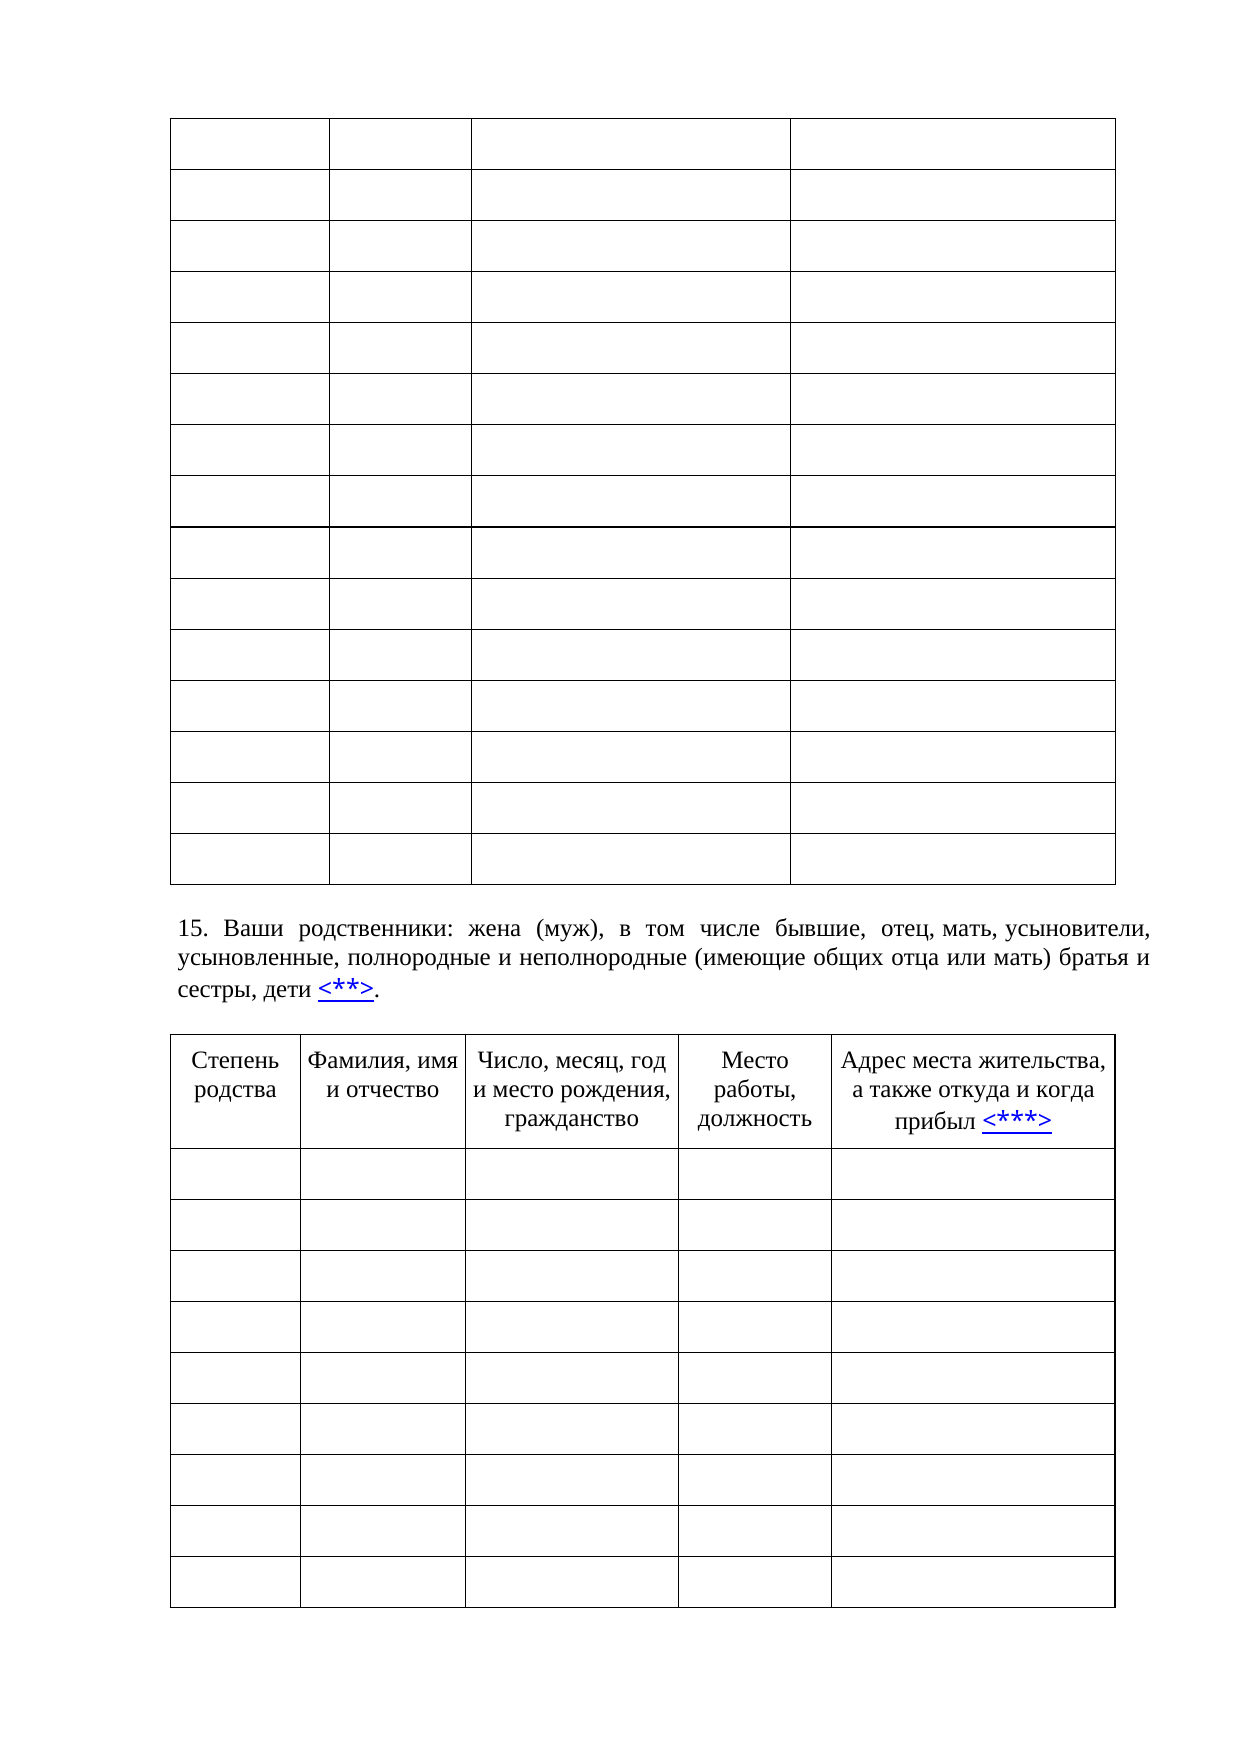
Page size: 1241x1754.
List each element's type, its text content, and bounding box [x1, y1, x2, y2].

table_cell [171, 681, 329, 731]
table_cell [301, 1404, 465, 1454]
table_header Число, месяц, год и место рождения, гражданство [466, 1035, 678, 1148]
table_cell [472, 834, 790, 884]
table_cell [330, 681, 471, 731]
table_cell [466, 1200, 678, 1250]
table_cell [171, 170, 329, 220]
table_cell [330, 323, 471, 373]
table_cell [171, 221, 329, 271]
table_cell [791, 732, 1115, 782]
table_cell [832, 1353, 1114, 1403]
table_cell [171, 476, 329, 526]
table_cell [466, 1302, 678, 1352]
table_cell [791, 476, 1115, 526]
table_cell [330, 630, 471, 679]
table_cell [330, 579, 471, 628]
table_cell [791, 630, 1115, 679]
table_cell [466, 1506, 678, 1556]
table_cell [301, 1557, 465, 1607]
table_cell [832, 1200, 1114, 1250]
table_cell [679, 1251, 831, 1301]
table_cell [472, 783, 790, 833]
text 15. Ваши родственники: жена (муж), в том числе бывшие, отец, мать, усыновители, усыновленные, полнородные и неполнородные (имеющие общих отца или мать) братья и сестры, дети <**>. [177, 913, 1152, 1005]
table_cell [472, 630, 790, 679]
table_cell [791, 425, 1115, 475]
table_cell [171, 119, 329, 169]
table_cell [472, 170, 790, 220]
table_cell [301, 1302, 465, 1352]
table_cell [832, 1251, 1114, 1301]
table_cell [791, 221, 1115, 271]
table_cell [171, 323, 329, 373]
table_cell [466, 1251, 678, 1301]
table_cell [171, 1200, 300, 1250]
table_cell [330, 476, 471, 526]
table_cell [171, 1506, 300, 1556]
table_cell [330, 732, 471, 782]
table_cell [171, 425, 329, 475]
table_cell [472, 579, 790, 628]
table_cell [301, 1200, 465, 1250]
table_cell [301, 1353, 465, 1403]
table_cell [679, 1353, 831, 1403]
table_cell [171, 1251, 300, 1301]
table_cell [679, 1200, 831, 1250]
table_cell [832, 1455, 1114, 1505]
table_cell [171, 1557, 300, 1607]
table_cell [472, 374, 790, 424]
table_cell [472, 681, 790, 731]
table_header Фамилия, имя и отчество [301, 1035, 465, 1148]
table_cell [466, 1353, 678, 1403]
table_cell [791, 783, 1115, 833]
table_cell [330, 119, 471, 169]
table_header Степень родства [171, 1035, 300, 1148]
table_cell [791, 681, 1115, 731]
table_cell [466, 1404, 678, 1454]
table_cell [330, 528, 471, 577]
table_cell [791, 579, 1115, 628]
table_cell [472, 272, 790, 322]
table_cell [466, 1149, 678, 1199]
table_cell [472, 119, 790, 169]
table_cell [791, 834, 1115, 884]
table_cell [679, 1404, 831, 1454]
table_cell [466, 1455, 678, 1505]
table_cell [679, 1149, 831, 1199]
table_cell [791, 528, 1115, 577]
table_cell [472, 732, 790, 782]
table_header Место работы, должность [679, 1035, 831, 1148]
table_cell [832, 1404, 1114, 1454]
table_cell [330, 221, 471, 271]
table_cell [171, 528, 329, 577]
table_cell [472, 528, 790, 577]
table_cell [679, 1506, 831, 1556]
table_cell [330, 170, 471, 220]
table_header Адрес места жительства, а также откуда и когда прибыл <***> [832, 1035, 1114, 1148]
table_cell [330, 783, 471, 833]
table_cell [301, 1149, 465, 1199]
table_cell [679, 1455, 831, 1505]
table_cell [791, 323, 1115, 373]
table_cell [171, 783, 329, 833]
table_cell [171, 1455, 300, 1505]
table_cell [791, 374, 1115, 424]
table_cell [679, 1557, 831, 1607]
table_cell [171, 732, 329, 782]
table_cell [472, 221, 790, 271]
table_cell [171, 630, 329, 679]
table_cell [171, 1353, 300, 1403]
table_cell [330, 374, 471, 424]
table_cell [791, 272, 1115, 322]
table_cell [171, 374, 329, 424]
table_cell [330, 834, 471, 884]
table_cell [171, 1149, 300, 1199]
table_cell [301, 1455, 465, 1505]
table_cell [171, 272, 329, 322]
table_cell [679, 1302, 831, 1352]
table_cell [330, 425, 471, 475]
table_cell [171, 1404, 300, 1454]
table_cell [832, 1557, 1114, 1607]
table_cell [171, 1302, 300, 1352]
table_cell [301, 1506, 465, 1556]
table_cell [832, 1506, 1114, 1556]
table_cell [301, 1251, 465, 1301]
table_cell [791, 119, 1115, 169]
table_cell [466, 1557, 678, 1607]
table_cell [472, 323, 790, 373]
table_cell [791, 170, 1115, 220]
table_cell [171, 834, 329, 884]
table_cell [171, 579, 329, 628]
table_cell [832, 1302, 1114, 1352]
table_cell [330, 272, 471, 322]
table_cell [472, 425, 790, 475]
table_cell [832, 1149, 1114, 1199]
table_cell [472, 476, 790, 526]
